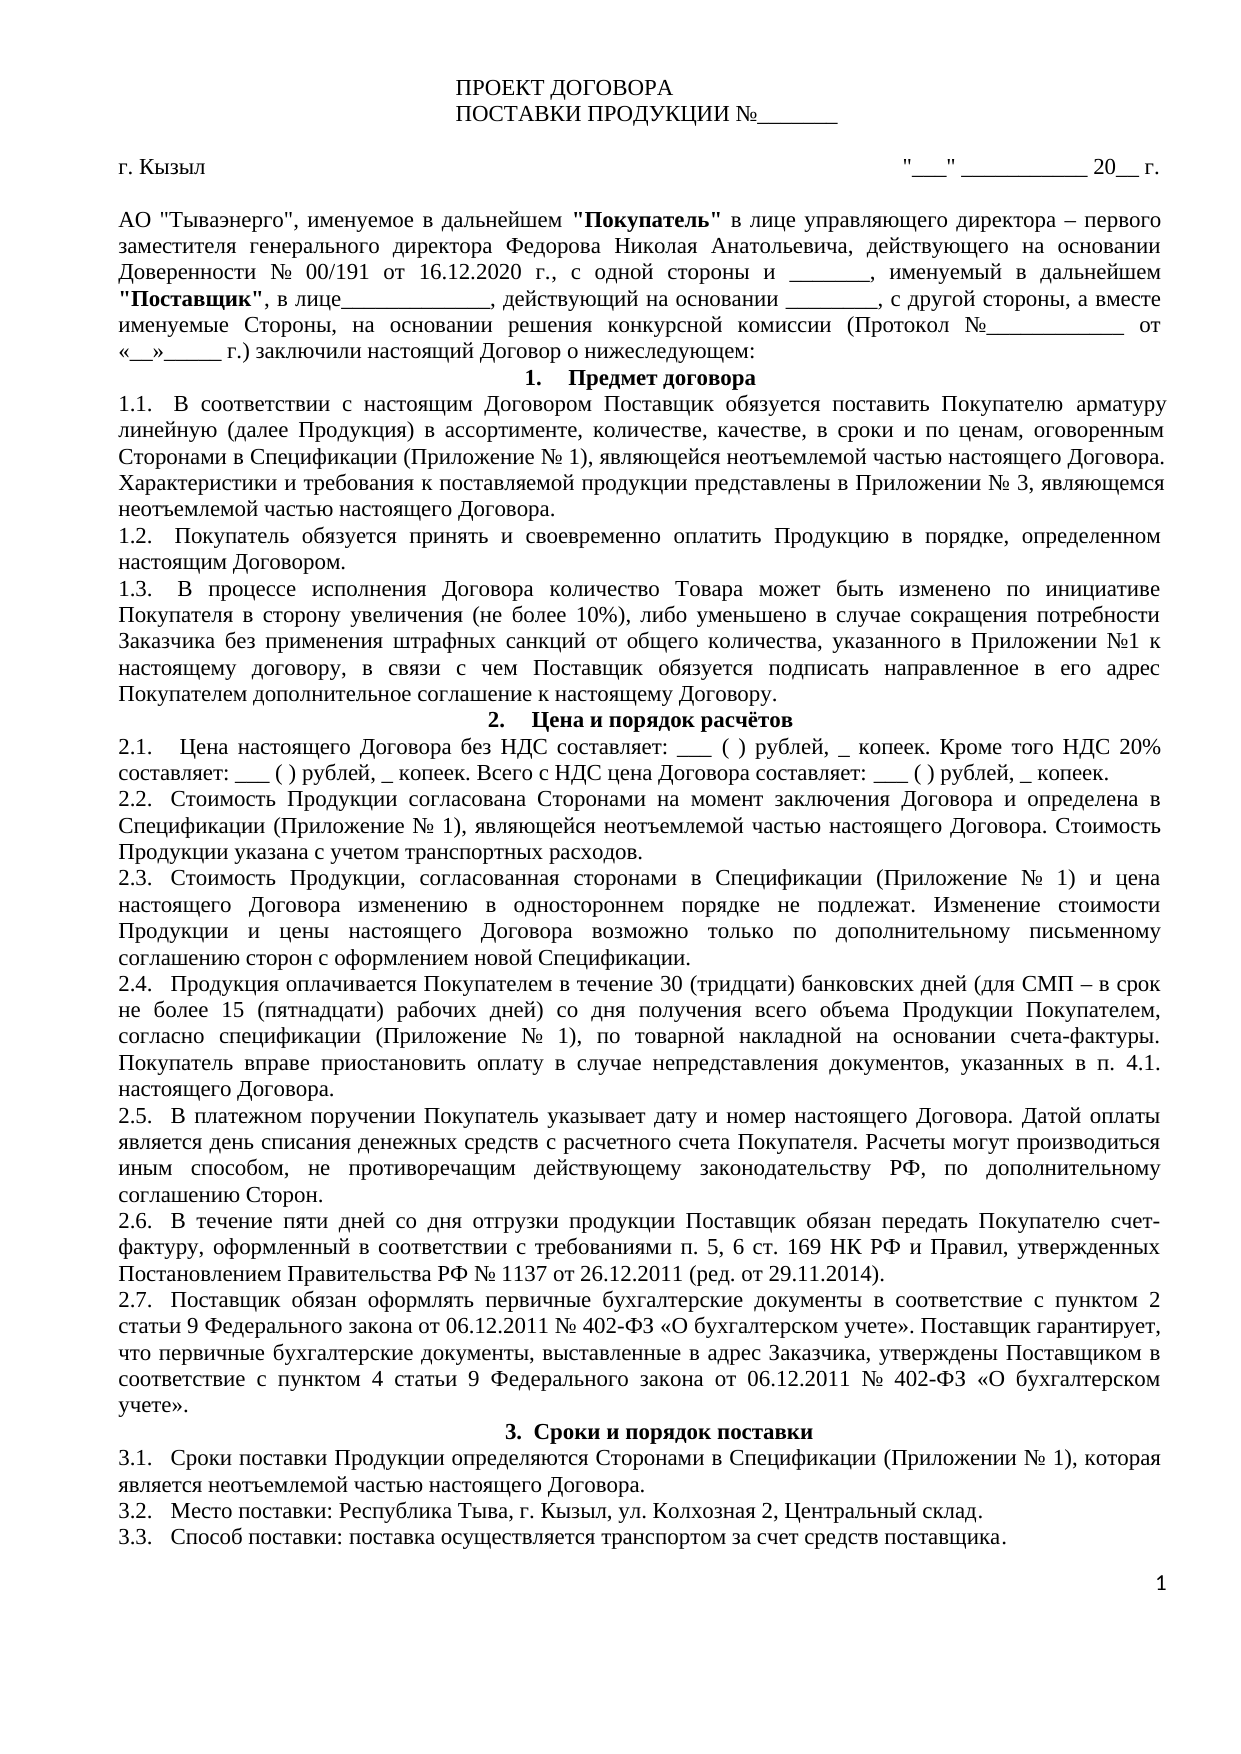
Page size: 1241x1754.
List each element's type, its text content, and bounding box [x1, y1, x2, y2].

list 3. Сроки и порядок поставки [118, 1418, 1162, 1444]
list Предмет договора [118, 364, 1162, 390]
list Сроки поставки Продукции определяются Сторонами в Спецификации (Приложении № 1), которая является неотъемлемой частью настоящего Договора. [118, 1444, 1162, 1497]
list В процессе исполнения Договора количество Товара может быть изменено по инициативе Покупателя в сторону увеличения (не более 10%), либо уменьшено в случае сокращения потребности Заказчика без применения штрафных санкций от общего количества, указанного в Приложении №1 к настоящему договору, в связи с чем Поставщик обязуется подписать направленное в его адрес Покупателем дополнительное соглашение к настоящему Договору. [118, 574, 1162, 706]
list В платежном поручении Покупатель указывает дату и номер настоящего Договора. Датой оплаты является день списания денежных средств с расчетного счета Покупателя. Расчеты могут производиться иным способом, не противоречащим действующему законодательству РФ, по дополнительному соглашению Сторон. [118, 1102, 1162, 1207]
list Место поставки: Республика Тыва, г. Кызыл, ул. Колхозная 2, Центральный склад. [118, 1497, 1162, 1523]
list Продукция оплачивается Покупателем в течение 30 (тридцати) банковских дней (для СМП – в срок не более 15 (пятнадцати) рабочих дней) со дня получения всего объема Продукции Покупателем, согласно спецификации (Приложение № 1), по товарной накладной на основании счета-фактуры. Покупатель вправе приостановить оплату в случае непредставления документов, указанных в п. 4.1. настоящего Договора. [118, 970, 1162, 1102]
list Стоимость Продукции, согласованная сторонами в Спецификации (Приложение № 1) и цена настоящего Договора изменению в одностороннем порядке не подлежат. Изменение стоимости Продукции и цены настоящего Договора возможно только по дополнительному письменному соглашению сторон с оформлением новой Спецификации. [118, 864, 1162, 970]
list Способ поставки: поставка осуществляется транспортом за счет средств поставщика. [118, 1523, 1167, 1550]
list В течение пяти дней со дня отгрузки продукции Поставщик обязан передать Покупателю счет-фактуру, оформленный в соответствии с требованиями п. 5, 6 ст. 169 НК РФ и Правил, утвержденных Постановлением Правительства РФ № 1137 от 26.12.2011 (ред. от 29.11.2014). [118, 1207, 1162, 1286]
list В соответствии с настоящим Договором Поставщик обязуется поставить Покупателю арматуру линейную (далее Продукция) в ассортименте, количестве, качестве, в сроки и по ценам, оговоренным Сторонами в Спецификации (Приложение № 1), являющейся неотъемлемой частью настоящего Договора. Характеристики и требования к поставляемой продукции представлены в Приложении № 3, являющемся неотъемлемой частью настоящего Договора. [118, 390, 1167, 522]
list Цена и порядок расчётов [118, 706, 1162, 733]
list Покупатель обязуется принять и своевременно оплатить Продукцию в порядке, определенном настоящим Договором. [118, 522, 1162, 574]
title ПОСТАВКИ ПРОДУКЦИИ №_______ [118, 100, 1240, 127]
list Стоимость Продукции согласована Сторонами на момент заключения Договора и определена в Спецификации (Приложение № 1), являющейся неотъемлемой частью настоящего Договора. Стоимость Продукции указана с учетом транспортных расходов. [118, 785, 1162, 864]
list Цена настоящего Договора без НДС составляет: ___ ( ) рублей, _ копеек. Кроме того НДС 20% составляет: ___ ( ) рублей, _ копеек. Всего с НДС цена Договора составляет: ___ ( ) рублей, _ копеек. [118, 733, 1162, 785]
list Поставщик обязан оформлять первичные бухгалтерские документы в соответствие с пунктом 2 статьи 9 Федерального закона от 06.12.2011 № 402-ФЗ «О бухгалтерском учете». Поставщик гарантирует, что первичные бухгалтерские документы, выставленные в адрес Заказчика, утверждены Поставщиком в соответствие с пунктом 4 статьи 9 Федерального закона от 06.12.2011 № 402-ФЗ «О бухгалтерском учете». [118, 1286, 1162, 1418]
title ПРОЕКТ ДОГОВОРА [118, 74, 1240, 100]
text АО "Тываэнерго", именуемое в дальнейшем "Покупатель" в лице управляющего директора – первого заместителя генерального директора Федорова Николая Анатольевича, действующего на основании Доверенности № 00/191 от 16.12.2020 г., с одной стороны и _______, именуемый в дальнейшем "Поставщик", в лице_____________, действующий на основании ________, с другой стороны, а вместе именуемые Стороны, на основании решения конкурсной комиссии (Протокол №____________ от «__»_____ г.) заключили настоящий Договор о нижеследующем: [118, 206, 1162, 364]
text г. Кызыл "___" ___________ 20__ г. [118, 153, 1162, 179]
